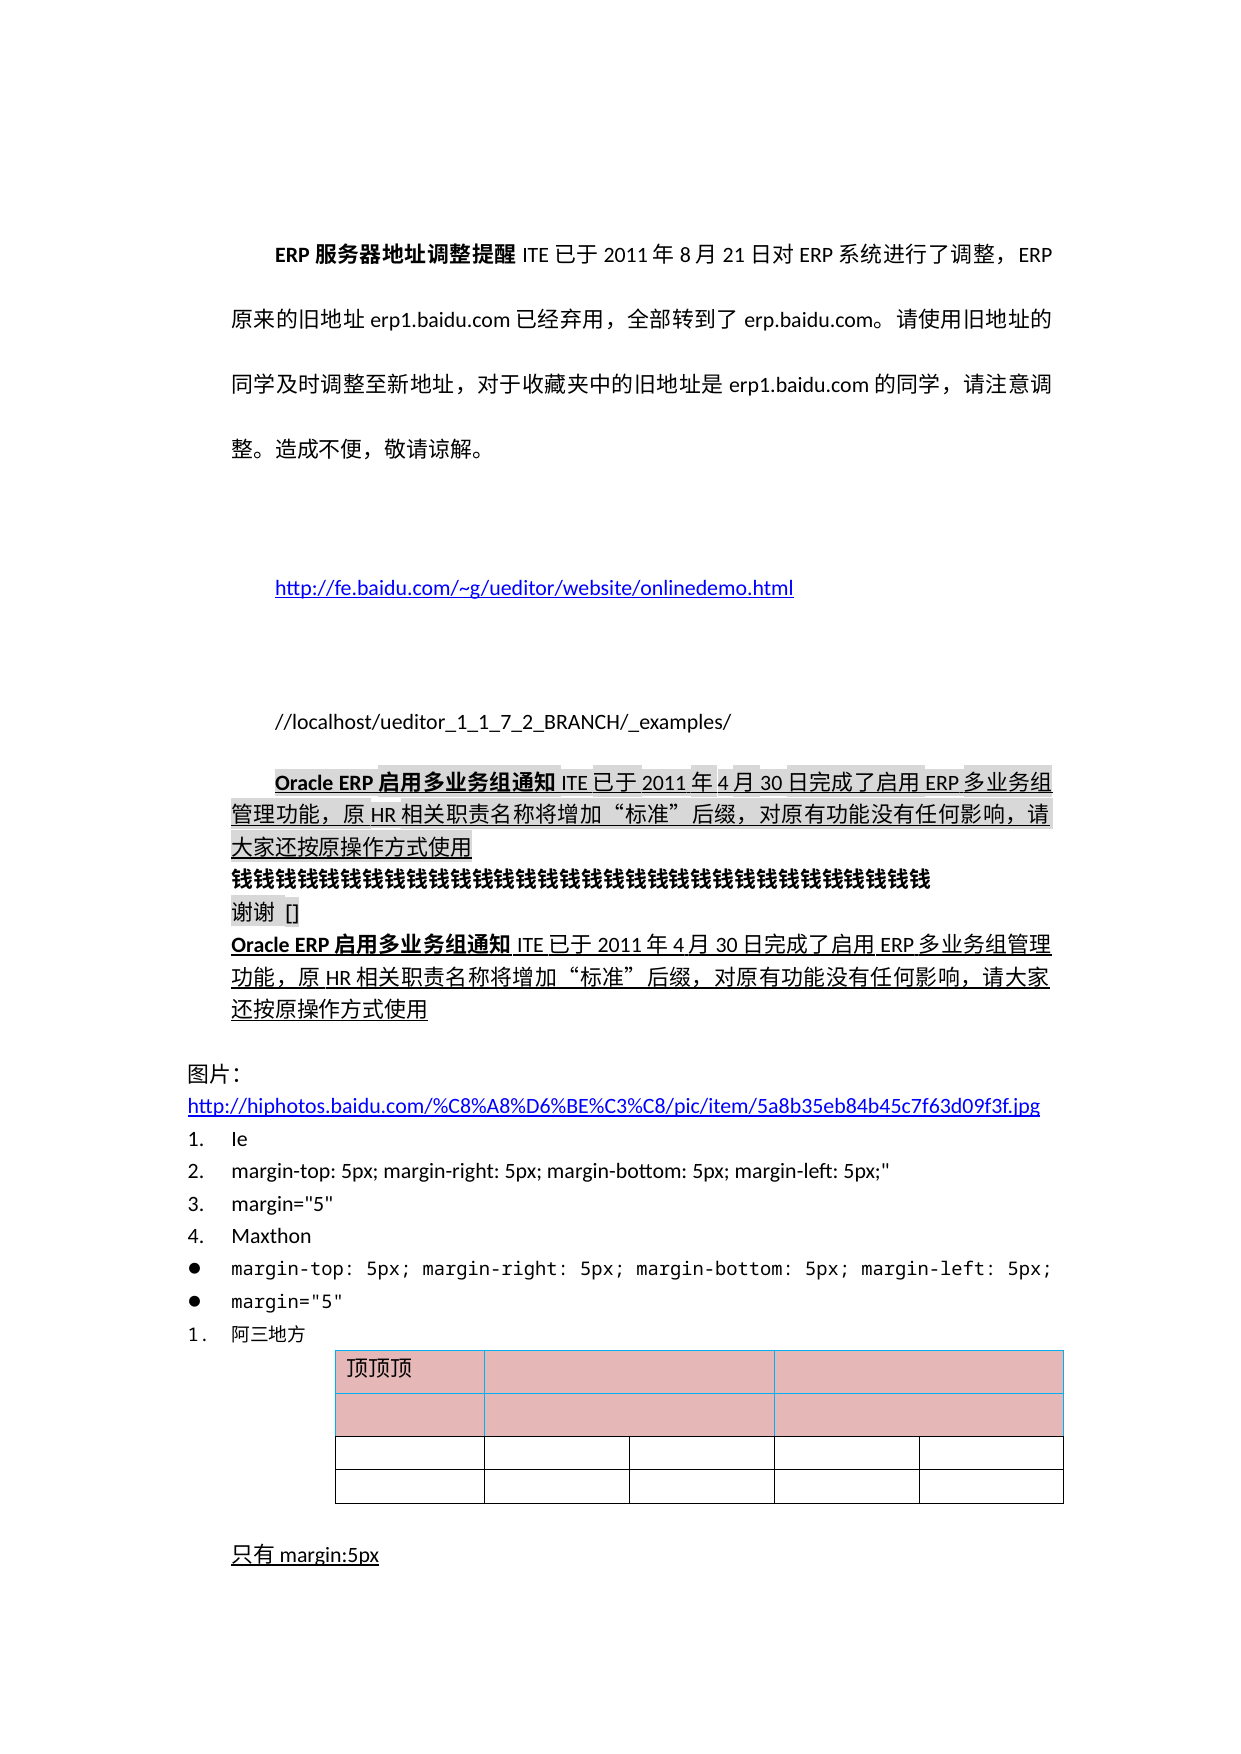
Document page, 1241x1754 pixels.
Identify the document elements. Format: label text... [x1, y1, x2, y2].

text ERP服务器地址调整提醒ITE已于2011年8月21日对ERP系统进行了调整，ERP原来的旧地址erp1.baidu.com已经弃用，全部转到了erp.baidu.com。请使用旧地址的同学及时调整至新地址，对于收藏夹中的旧地址是erp1.baidu.com的同学，请注意调整。造成不便，敬请谅解。 [231, 237, 1053, 464]
table_cell [920, 1470, 1063, 1503]
table_cell [336, 1470, 484, 1503]
list Maxthon [187, 1219, 1053, 1252]
table_cell [485, 1437, 629, 1469]
table_cell [775, 1470, 919, 1503]
list margin="5" [187, 1187, 1053, 1219]
list 阿三地方 [187, 1317, 1053, 1349]
list margin="5" [187, 1284, 1053, 1317]
text 只有margin:5px [187, 1536, 1053, 1569]
table_header [485, 1351, 774, 1393]
table_cell [336, 1437, 484, 1469]
text http://hiphotos.baidu.com/%C8%A8%D6%BE%C3%C8/pic/item/5a8b35eb84b45c7f63d09f3f.jpg [187, 1089, 1053, 1122]
table_header [775, 1351, 1063, 1393]
text 图片： [187, 1057, 1053, 1089]
text 谢谢 [] [187, 894, 1053, 927]
text 钱钱钱钱钱钱钱钱钱钱钱钱钱钱钱钱钱钱钱钱钱钱钱钱钱钱钱钱钱钱钱钱 [187, 862, 1053, 894]
table_cell [775, 1394, 1063, 1436]
text Oracle ERP启用多业务组通知ITE已于2011年4月30日完成了启用ERP多业务组管理功能，原HR相关职责名称将增加“标准”后缀，对原有功能没有任何影响，请大家还按原操作方式使用 [231, 828, 1053, 862]
table_header 顶顶顶 [336, 1351, 484, 1393]
text Oracle ERP启用多业务组通知ITE已于2011年4月30日完成了启用ERP多业务组管理功能，原HR相关职责名称将增加“标准”后缀，对原有功能没有任何影响，请大家还按原操作方式使用 [231, 764, 1053, 802]
table_cell [485, 1470, 629, 1503]
text //localhost/ueditor_1_1_7_2_BRANCH/_examples/ [231, 705, 1053, 738]
table_cell [630, 1437, 774, 1469]
table_cell [920, 1437, 1063, 1469]
list margin-top: 5px; margin-right: 5px; margin-bottom: 5px; margin-left: 5px;" [187, 1154, 1053, 1187]
table_cell [775, 1437, 919, 1469]
text Oracle ERP启用多业务组通知ITE已于2011年4月30日完成了启用ERP多业务组管理功能，原HR相关职责名称将增加“标准”后缀，对原有功能没有任何影响，请大家还按原操作方式使用 [231, 927, 1053, 1024]
table_cell [336, 1394, 484, 1436]
table_cell [485, 1394, 774, 1436]
list Ie [187, 1122, 1053, 1154]
list margin-top: 5px; margin-right: 5px; margin-bottom: 5px; margin-left: 5px; [187, 1252, 1053, 1284]
table_cell [630, 1470, 774, 1503]
text http://fe.baidu.com/~g/ueditor/website/onlinedemo.html [231, 571, 1053, 604]
